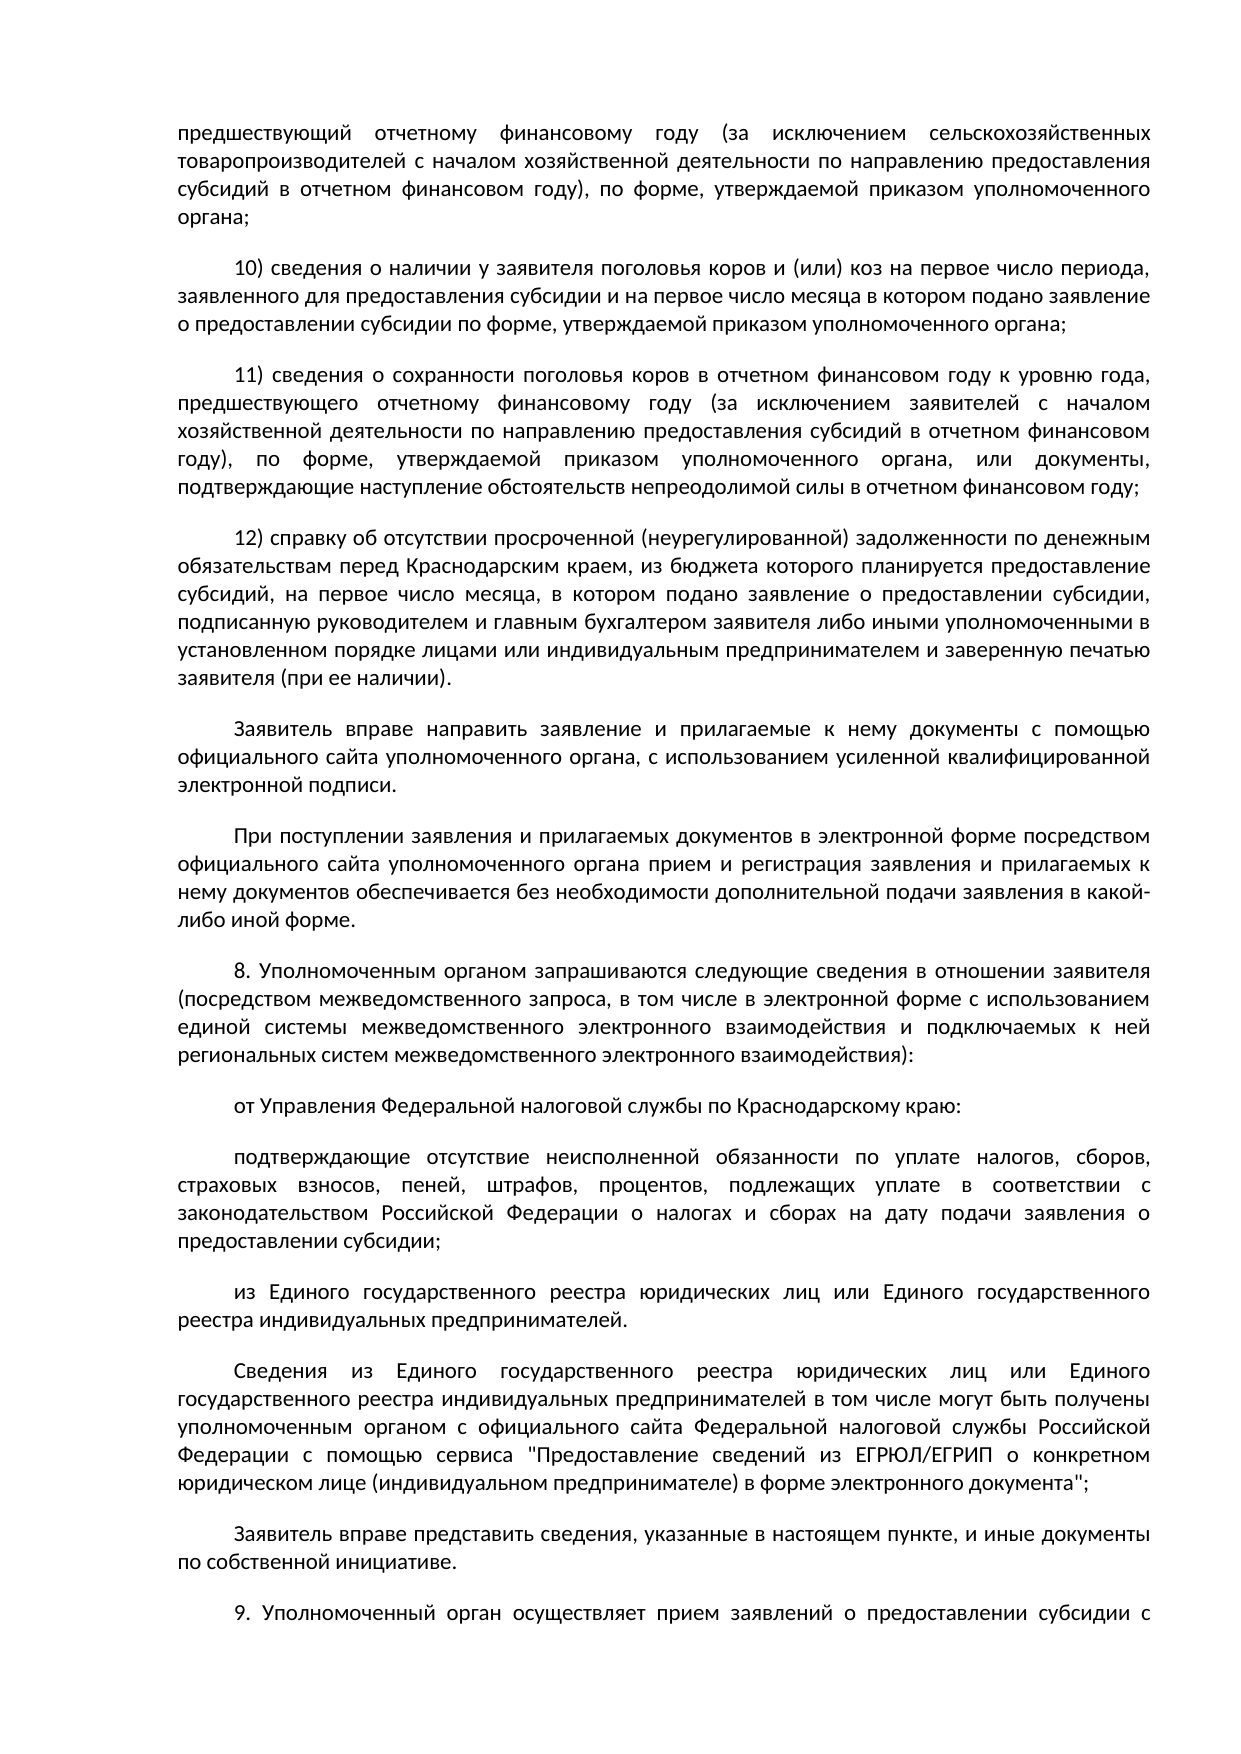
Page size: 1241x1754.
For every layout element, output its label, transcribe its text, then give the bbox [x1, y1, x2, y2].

text Заявитель вправе направить заявление и прилагаемые к нему документы с помощью официального сайта уполномоченного органа, с использованием усиленной квалифицированной электронной подписи. [177, 714, 1152, 798]
text 10) сведения о наличии у заявителя поголовья коров и (или) коз на первое число периода, заявленного для предоставления субсидии и на первое число месяца в котором подано заявление о предоставлении субсидии по форме, утверждаемой приказом уполномоченного органа; [177, 253, 1152, 337]
text от Управления Федеральной налоговой службы по Краснодарскому краю: [177, 1091, 1152, 1119]
text Заявитель вправе представить сведения, указанные в настоящем пункте, и иные документы по собственной инициативе. [177, 1519, 1152, 1575]
text подтверждающие отсутствие неисполненной обязанности по уплате налогов, сборов, страховых взносов, пеней, штрафов, процентов, подлежащих уплате в соответствии с законодательством Российской Федерации о налогах и сборах на дату подачи заявления о предоставлении субсидии; [177, 1142, 1152, 1254]
text из Единого государственного реестра юридических лиц или Единого государственного реестра индивидуальных предпринимателей. [177, 1277, 1152, 1333]
text 11) сведения о сохранности поголовья коров в отчетном финансовом году к уровню года, предшествующего отчетному финансовому году (за исключением заявителей с началом хозяйственной деятельности по направлению предоставления субсидий в отчетном финансовом году), по форме, утверждаемой приказом уполномоченного органа, или документы, подтверждающие наступление обстоятельств непреодолимой силы в отчетном финансовом году; [177, 360, 1152, 500]
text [177, 118, 1152, 230]
text Сведения из Единого государственного реестра юридических лиц или Единого государственного реестра индивидуальных предпринимателей в том числе могут быть получены уполномоченным органом с официального сайта Федеральной налоговой службы Российской Федерации с помощью сервиса "Предоставление сведений из ЕГРЮЛ/ЕГРИП о конкретном юридическом лице (индивидуальном предпринимателе) в форме электронного документа"; [177, 1356, 1152, 1496]
text 12) справку об отсутствии просроченной (неурегулированной) задолженности по денежным обязательствам перед Краснодарским краем, из бюджета которого планируется предоставление субсидий, на первое число месяца, в котором подано заявление о предоставлении субсидии, подписанную руководителем и главным бухгалтером заявителя либо иными уполномоченными в установленном порядке лицами или индивидуальным предпринимателем и заверенную печатью заявителя (при ее наличии). [177, 523, 1152, 691]
text При поступлении заявления и прилагаемых документов в электронной форме посредством официального сайта уполномоченного органа прием и регистрация заявления и прилагаемых к нему документов обеспечивается без необходимости дополнительной подачи заявления в какой-либо иной форме. [177, 821, 1152, 933]
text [177, 1598, 1152, 1626]
text 8. Уполномоченным органом запрашиваются следующие сведения в отношении заявителя (посредством межведомственного запроса, в том числе в электронной форме с использованием единой системы межведомственного электронного взаимодействия и подключаемых к ней региональных систем межведомственного электронного взаимодействия): [177, 956, 1152, 1068]
